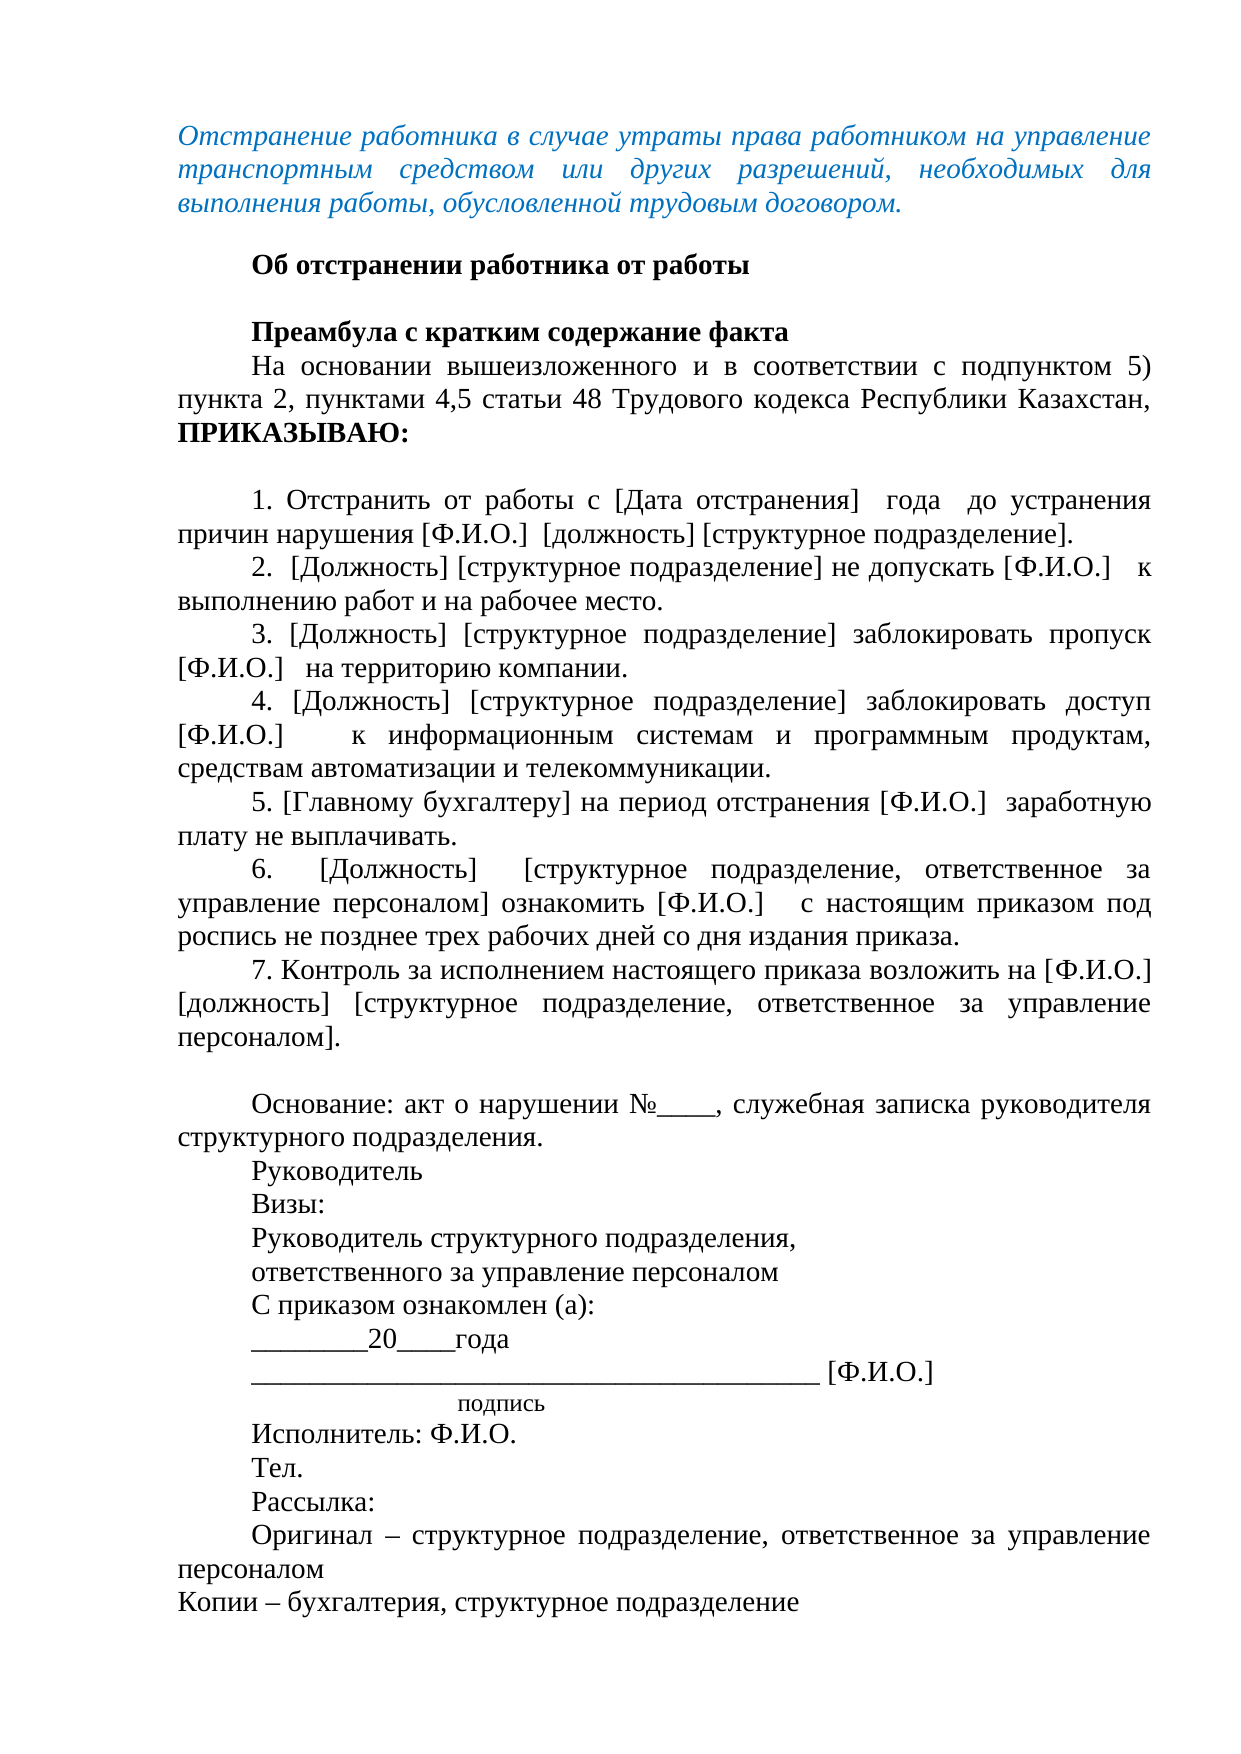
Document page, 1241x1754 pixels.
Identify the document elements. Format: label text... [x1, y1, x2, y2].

text Об отстранении работника от работы [177, 247, 1152, 281]
text Визы: [177, 1187, 1152, 1220]
text Копии – бухгалтерия, структурное подразделение [177, 1584, 1152, 1618]
text Исполнитель: Ф.И.О. [177, 1417, 1152, 1450]
text Преамбула с кратким содержание факта [177, 314, 1152, 348]
text С приказом ознакомлен (а): [177, 1287, 1152, 1321]
text Тел. [177, 1450, 1152, 1484]
list Руководитель [177, 1153, 1152, 1187]
text Оригинал – структурное подразделение, ответственное за управление персоналом [177, 1517, 1152, 1584]
list ________20____года [177, 1321, 1152, 1354]
text Рассылка: [177, 1484, 1152, 1517]
text Основание: акт о нарушении №____, служебная записка руководителя структурного подразделения. [177, 1086, 1152, 1153]
list подпись [177, 1388, 1152, 1417]
text Руководитель структурного подразделения, [177, 1220, 1152, 1254]
text ответственного за управление персоналом [177, 1254, 1152, 1287]
text 4. [Должность] [структурное подразделение] заблокировать доступ [Ф.И.О.] к информационным системам и программным продуктам, средствам автоматизации и телекоммуникации. [177, 683, 1152, 784]
text 5. [Главному бухгалтеру] на период отстранения [Ф.И.О.] заработную плату не выплачивать. [177, 784, 1152, 851]
list 7. Контроль за исполнением настоящего приказа возложить на [Ф.И.О.] [должность] [структурное подразделение, ответственное за управление персоналом]. [177, 952, 1152, 1052]
text На основании вышеизложенного и в соответствии с подпунктом 5) пункта 2, пунктами 4,5 статьи 48 Трудового кодекса Республики Казахстан, ПРИКАЗЫВАЮ: [177, 348, 1152, 449]
text 6. [Должность] [структурное подразделение, ответственное за управление персоналом] ознакомить [Ф.И.О.] с настоящим приказом под роспись не позднее трех рабочих дней со дня издания приказа. [177, 851, 1152, 952]
subtitle Отстранение работника в случае утраты права работником на управление транспортным средством или других разрешений, необходимых для выполнения работы, обусловленной трудовым договором. [177, 118, 1152, 219]
text 1. Отстранить от работы с [Дата отстранения] года до устранения причин нарушения [Ф.И.О.] [должность] [структурное подразделение]. [177, 482, 1152, 549]
text 2. [Должность] [структурное подразделение] не допускать [Ф.И.О.] к выполнению работ и на рабочее место. [177, 549, 1152, 616]
list _______________________________________ [Ф.И.О.] [177, 1354, 1152, 1388]
text 3. [Должность] [структурное подразделение] заблокировать пропуск [Ф.И.О.] на территорию компании. [177, 616, 1152, 683]
